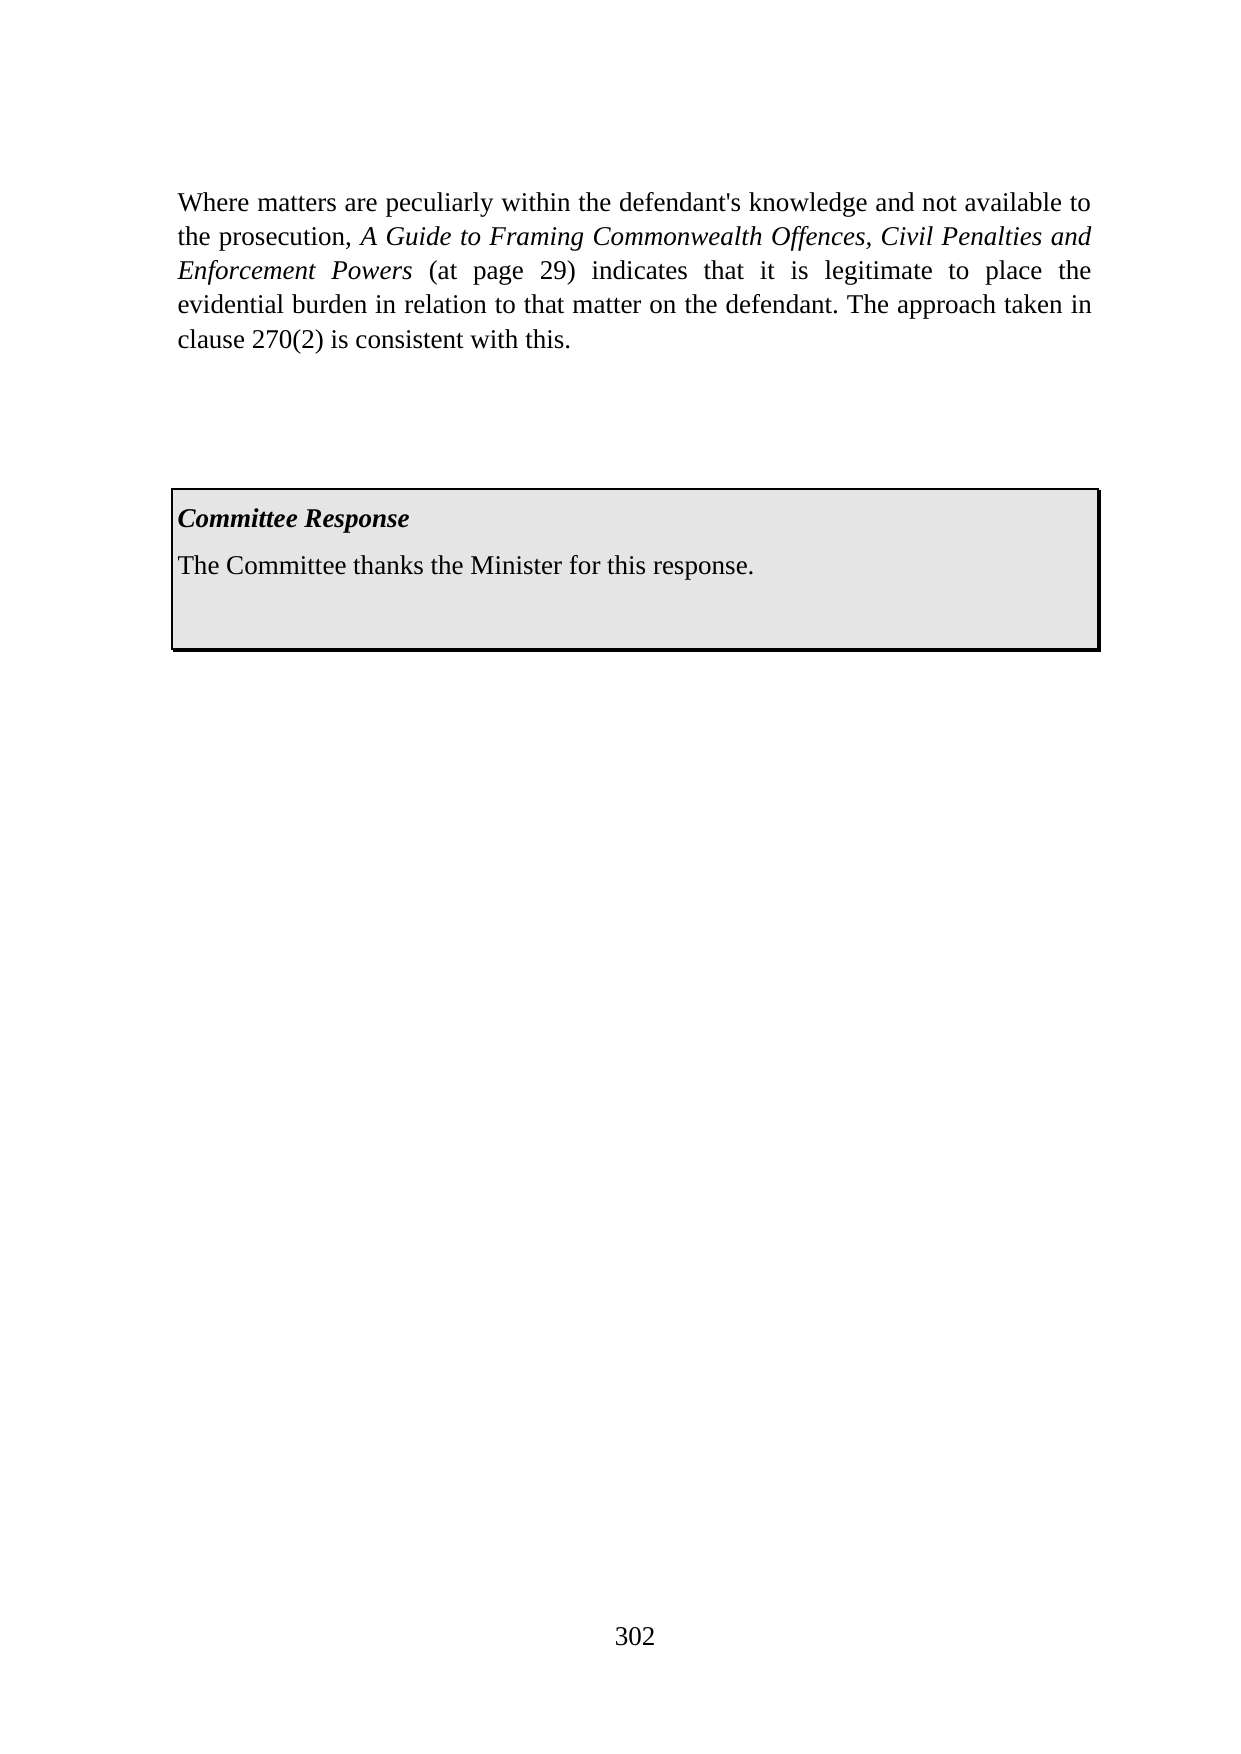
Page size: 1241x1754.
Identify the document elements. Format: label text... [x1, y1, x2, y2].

text The Committee thanks the Minister for this response. [173, 534, 1097, 580]
text Committee Response [173, 490, 1097, 533]
text Where matters are peculiarly within the defendant's knowledge and not available to the prosecution, A Guide to Framing Commonwealth Offences, Civil Penalties and Enforcement Powers (at page 29) indicates that it is legitimate to place the evidential burden in relation to that matter on the defendant. The approach taken in clause 270(2) is consistent with this. [177, 186, 1092, 354]
